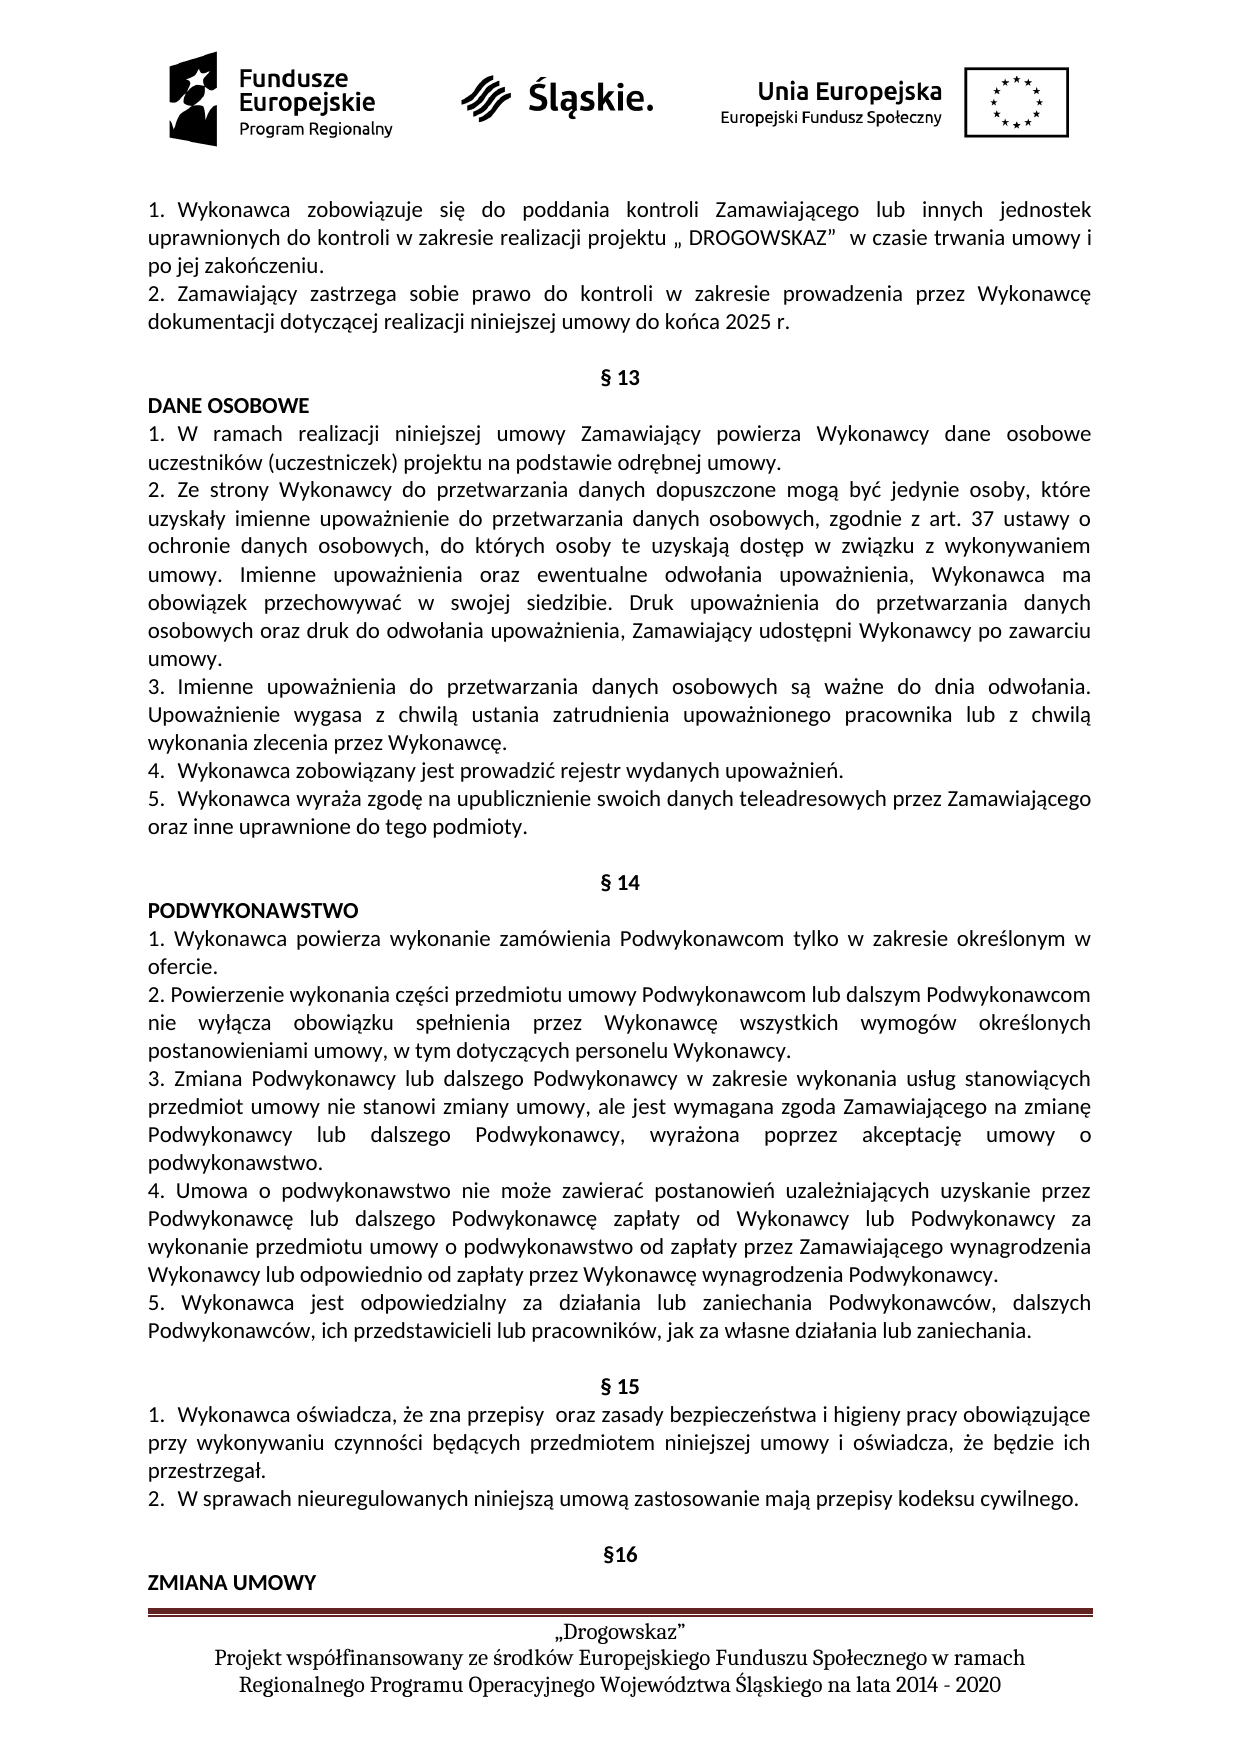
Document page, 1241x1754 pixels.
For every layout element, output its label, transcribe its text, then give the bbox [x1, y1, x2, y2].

text 2. Powierzenie wykonania części przedmiotu umowy Podwykonawcom lub dalszym Podwykonawcom nie wyłącza obowiązku spełnienia przez Wykonawcę wszystkich wymogów określonych postanowieniami umowy, w tym dotyczących personelu Wykonawcy. [148, 980, 1093, 1064]
text 1. Wykonawca powierza wykonanie zamówienia Podwykonawcom tylko w zakresie określonym w ofercie. [148, 924, 1093, 980]
list Wykonawca wyraża zgodę na upublicznienie swoich danych teleadresowych przez Zamawiającego oraz inne uprawnione do tego podmioty. [148, 784, 1093, 840]
list Imienne upoważnienia do przetwarzania danych osobowych są ważne do dnia odwołania. Upoważnienie wygasa z chwilą ustania zatrudnienia upoważnionego pracownika lub z chwilą wykonania zlecenia przez Wykonawcę. [148, 672, 1093, 756]
list Wykonawca zobowiązuje się do poddania kontroli Zamawiającego lub innych jednostek uprawnionych do kontroli w zakresie realizacji projektu „ DROGOWSKAZ” w czasie trwania umowy i po jej zakończeniu. [148, 195, 1093, 279]
list Wykonawca oświadcza, że zna przepisy oraz zasady bezpieczeństwa i higieny pracy obowiązujące przy wykonywaniu czynności będących przedmiotem niniejszej umowy i oświadcza, że będzie ich przestrzegał. [148, 1400, 1093, 1484]
list Zamawiający zastrzega sobie prawo do kontroli w zakresie prowadzenia przez Wykonawcę dokumentacji dotyczącej realizacji niniejszej umowy do końca 2025 r. [148, 279, 1093, 336]
list W sprawach nieuregulowanych niniejszą umową zastosowanie mają przepisy kodeksu cywilnego. [148, 1484, 1093, 1512]
list Ze strony Wykonawcy do przetwarzania danych dopuszczone mogą być jedynie osoby, które uzyskały imienne upoważnienie do przetwarzania danych osobowych, zgodnie z art. 37 ustawy o ochronie danych osobowych, do których osoby te uzyskają dostęp w związku z wykonywaniem umowy. Imienne upoważnienia oraz ewentualne odwołania upoważnienia, Wykonawca ma obowiązek przechowywać w swojej siedzibie. Druk upoważnienia do przetwarzania danych osobowych oraz druk do odwołania upoważnienia, Zamawiający udostępni Wykonawcy po zawarciu umowy. [148, 476, 1093, 672]
text §16 [148, 1540, 1093, 1568]
list Wykonawca zobowiązany jest prowadzić rejestr wydanych upoważnień. [148, 756, 1093, 784]
text 3. Zmiana Podwykonawcy lub dalszego Podwykonawcy w zakresie wykonania usług stanowiących przedmiot umowy nie stanowi zmiany umowy, ale jest wymagana zgoda Zamawiającego na zmianę Podwykonawcy lub dalszego Podwykonawcy, wyrażona poprzez akceptację umowy o podwykonawstwo. [148, 1064, 1093, 1176]
text DANE OSOBOWE [148, 392, 1093, 419]
text ZMIANA UMOWY [148, 1568, 1093, 1596]
text 4. Umowa o podwykonawstwo nie może zawierać postanowień uzależniających uzyskanie przez Podwykonawcę lub dalszego Podwykonawcę zapłaty od Wykonawcy lub Podwykonawcy za wykonanie przedmiotu umowy o podwykonawstwo od zapłaty przez Zamawiającego wynagrodzenia Wykonawcy lub odpowiednio od zapłaty przez Wykonawcę wynagrodzenia Podwykonawcy. [148, 1176, 1093, 1288]
text § 15 [148, 1372, 1093, 1400]
list W ramach realizacji niniejszej umowy Zamawiający powierza Wykonawcy dane osobowe uczestników (uczestniczek) projektu na podstawie odrębnej umowy. [148, 419, 1093, 476]
picture [147, 29, 1091, 168]
text § 13 [148, 363, 1093, 392]
text 5. Wykonawca jest odpowiedzialny za działania lub zaniechania Podwykonawców, dalszych Podwykonawców, ich przedstawicieli lub pracowników, jak za własne działania lub zaniechania. [148, 1288, 1093, 1344]
text § 14 [148, 868, 1093, 896]
text PODWYKONAWSTWO [148, 896, 1093, 924]
